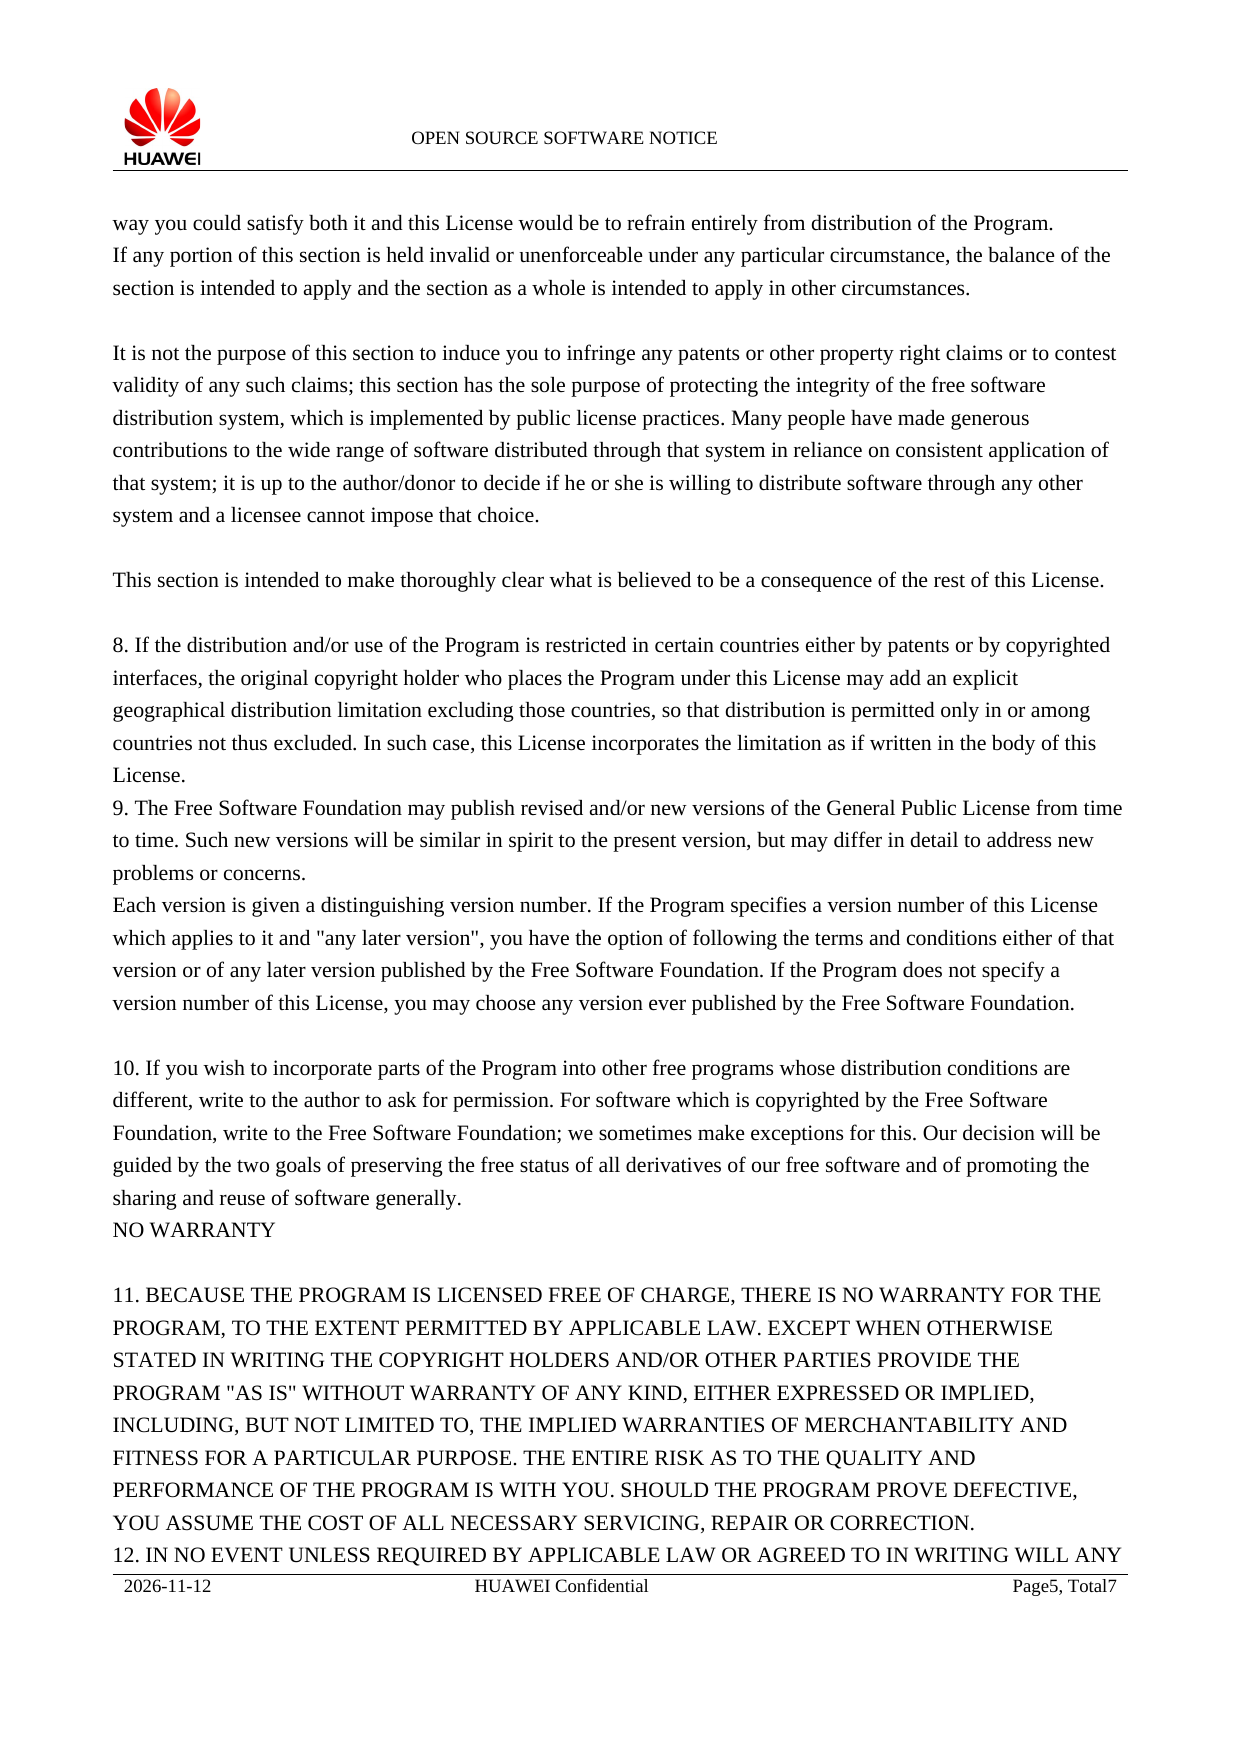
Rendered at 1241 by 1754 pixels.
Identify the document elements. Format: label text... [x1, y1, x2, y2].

picture [124, 88, 201, 165]
